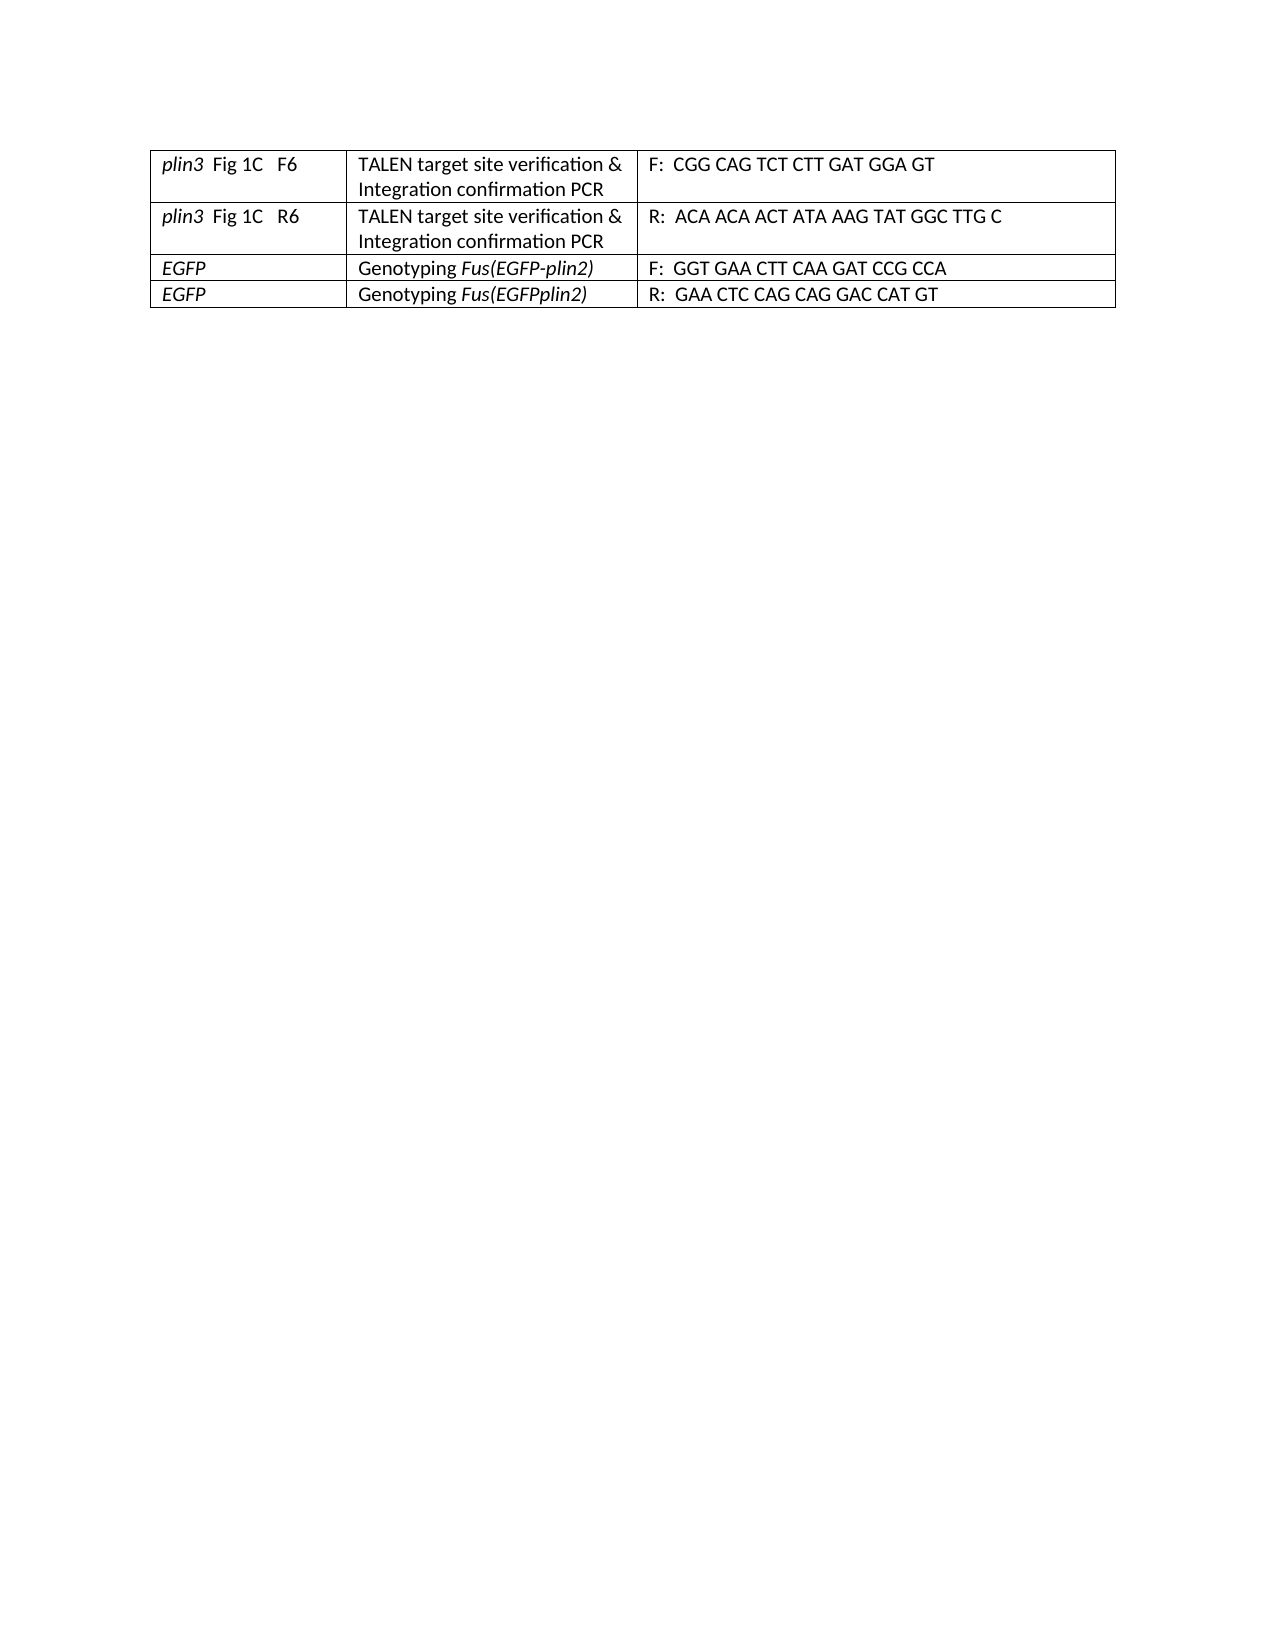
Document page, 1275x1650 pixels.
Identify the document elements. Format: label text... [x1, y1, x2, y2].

table_cell TALEN target site verification & Integration confirmation PCR [347, 203, 637, 254]
table_cell R: GAA CTC CAG CAG GAC CAT GT [638, 281, 1115, 307]
table_cell EGFP [151, 281, 346, 307]
table_cell TALEN target site verification & Integration confirmation PCR [347, 151, 637, 202]
table_cell R: ACA ACA ACT ATA AAG TAT GGC TTG C [638, 203, 1115, 254]
table_cell Genotyping Fus(EGFPplin2) [347, 281, 637, 307]
table_cell plin3 Fig 1C F6 [151, 151, 346, 202]
table_cell plin3 Fig 1C R6 [151, 203, 346, 254]
table_cell F: CGG CAG TCT CTT GAT GGA GT [638, 151, 1115, 202]
table_cell F: GGT GAA CTT CAA GAT CCG CCA [638, 255, 1115, 280]
table_cell Genotyping Fus(EGFP-plin2) [347, 255, 637, 280]
table_cell EGFP [151, 255, 346, 280]
